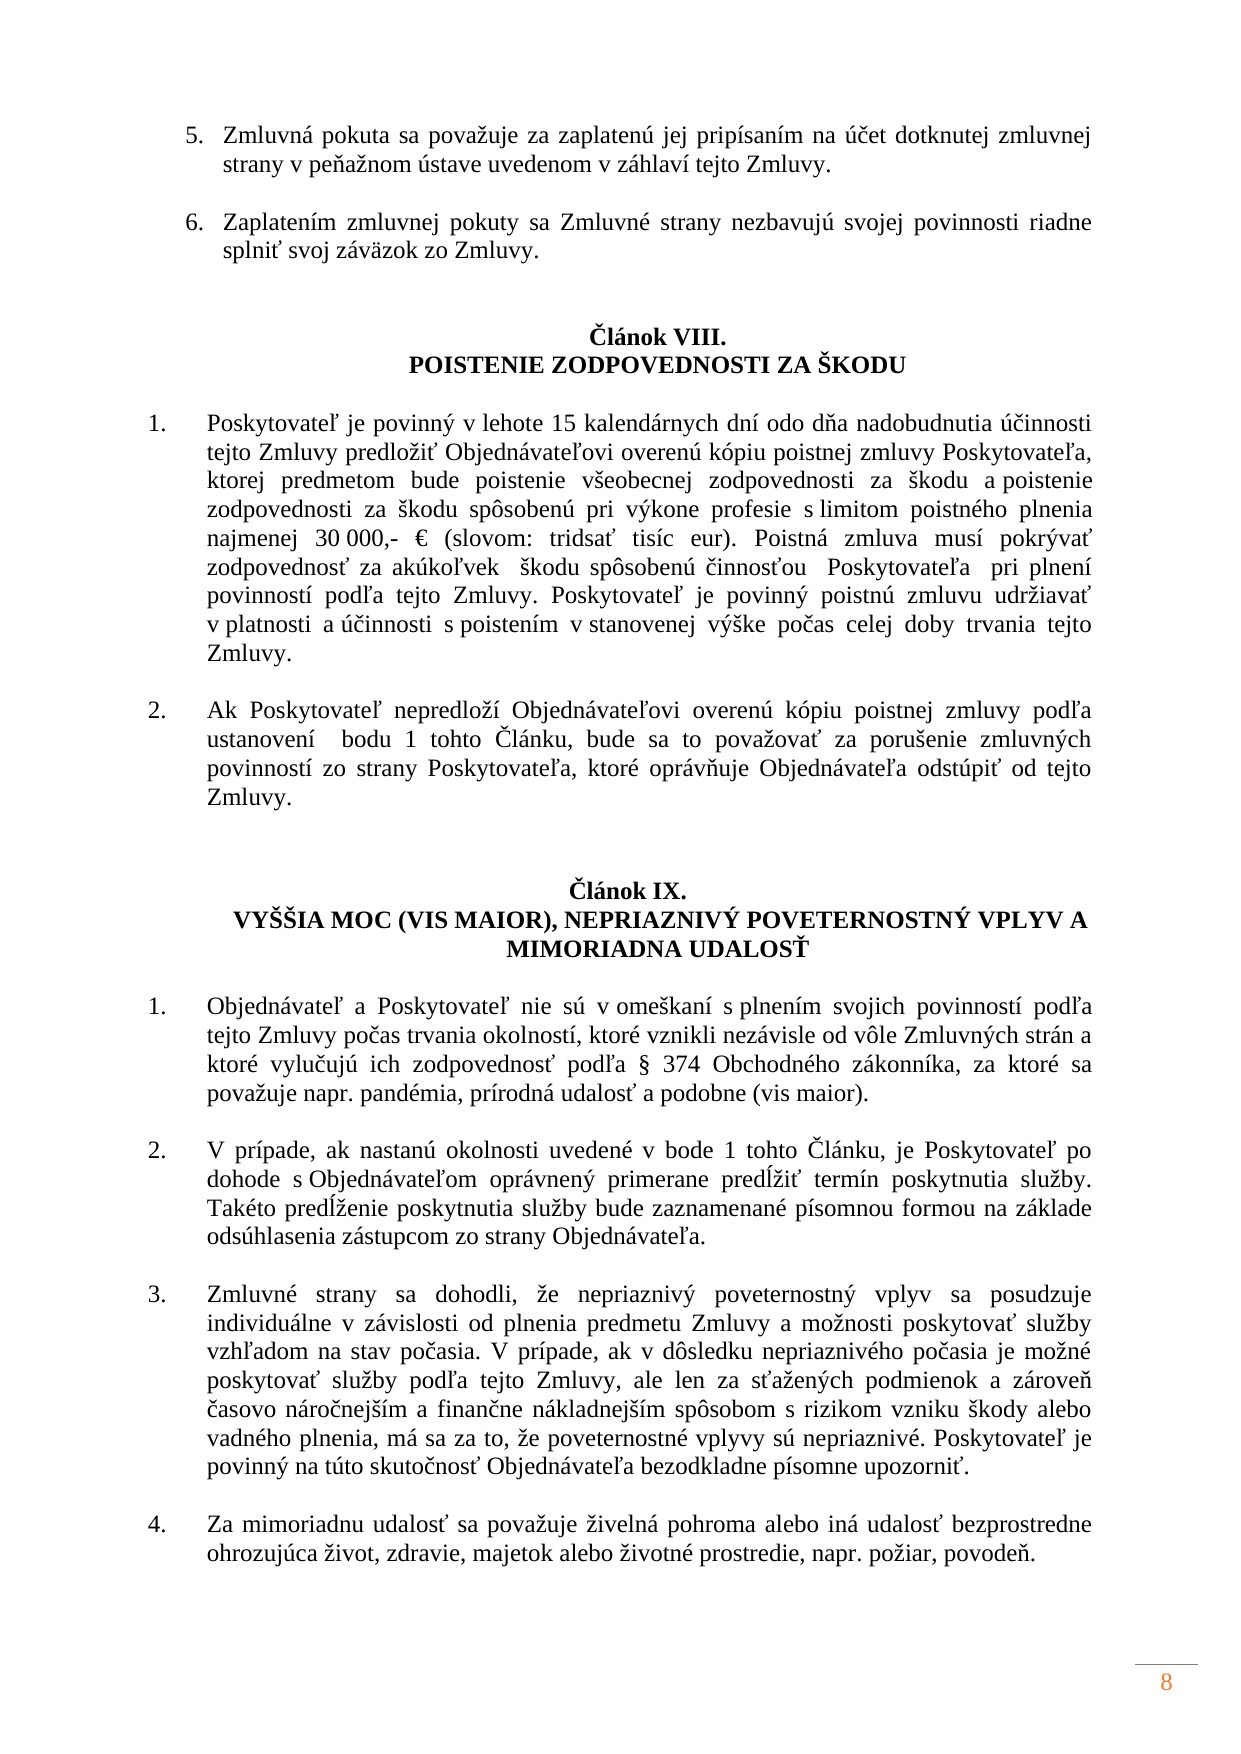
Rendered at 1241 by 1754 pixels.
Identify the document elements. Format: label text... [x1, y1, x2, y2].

list Poskytovateľ je povinný v lehote 15 kalendárnych dní odo dňa nadobudnutia účinnosti tejto Zmluvy predložiť Objednávateľovi overenú kópiu poistnej zmluvy Poskytovateľa, ktorej predmetom bude poistenie všeobecnej zodpovednosti za škodu a poistenie zodpovednosti za škodu spôsobenú pri výkone profesie s limitom poistného plnenia najmenej 30 000,- € (slovom: tridsať tisíc eur). Poistná zmluva musí pokrývať zodpovednosť za akúkoľvek škodu spôsobenú činnosťou Poskytovateľa pri plnení povinností podľa tejto Zmluvy. Poskytovateľ je povinný poistnú zmluvu udržiavať v platnosti a účinnosti s poistením v stanovenej výške počas celej doby trvania tejto Zmluvy. [148, 408, 1093, 667]
list Zaplatením zmluvnej pokuty sa Zmluvné strany nezbavujú svojej povinnosti riadne splniť svoj záväzok zo Zmluvy. [185, 207, 1093, 264]
text Článok IX. [162, 876, 1093, 905]
text Poistenie zodpovednosti za škodu [223, 350, 1093, 379]
list Za mimoriadnu udalosť sa považuje živelná pohroma alebo iná udalosť bezprostredne ohrozujúca život, zdravie, majetok alebo životné prostredie, napr. požiar, povodeň. [148, 1509, 1093, 1566]
text Článok VIII. [223, 322, 1093, 350]
text Vyššia moc (vis maior), nepriaznivý poveternostný vplyv a mimoriadna udalosť [223, 905, 1093, 963]
list V prípade, ak nastanú okolnosti uvedené v bode 1 tohto Článku, je Poskytovateľ po dohode s Objednávateľom oprávnený primerane predĺžiť termín poskytnutia služby. Takéto predĺženie poskytnutia služby bude zaznamenané písomnou formou na základe odsúhlasenia zástupcom zo strany Objednávateľa. [148, 1135, 1093, 1250]
list Objednávateľ a Poskytovateľ nie sú v omeškaní s plnením svojich povinností podľa tejto Zmluvy počas trvania okolností, ktoré vznikli nezávisle od vôle Zmluvných strán a ktoré vylučujú ich zodpovednosť podľa § 374 Obchodného zákonníka, za ktoré sa považuje napr. pandémia, prírodná udalosť a podobne (vis maior). [148, 991, 1093, 1106]
list Zmluvné strany sa dohodli, že nepriaznivý poveternostný vplyv sa posudzuje individuálne v závislosti od plnenia predmetu Zmluvy a možnosti poskytovať služby vzhľadom na stav počasia. V prípade, ak v dôsledku nepriaznivého počasia je možné poskytovať služby podľa tejto Zmluvy, ale len za sťažených podmienok a zároveň časovo náročnejším a finančne nákladnejším spôsobom s rizikom vzniku škody alebo vadného plnenia, má sa za to, že poveternostné vplyvy sú nepriaznivé. Poskytovateľ je povinný na túto skutočnosť Objednávateľa bezodkladne písomne upozorniť. [148, 1279, 1093, 1480]
list Ak Poskytovateľ nepredloží Objednávateľovi overenú kópiu poistnej zmluvy podľa ustanovení bodu 1 tohto Článku, bude sa to považovať za porušenie zmluvných povinností zo strany Poskytovateľa, ktoré oprávňuje Objednávateľa odstúpiť od tejto Zmluvy. [148, 695, 1093, 810]
list Zmluvná pokuta sa považuje za zaplatenú jej pripísaním na účet dotknutej zmluvnej strany v peňažnom ústave uvedenom v záhlaví tejto Zmluvy. [185, 120, 1093, 178]
